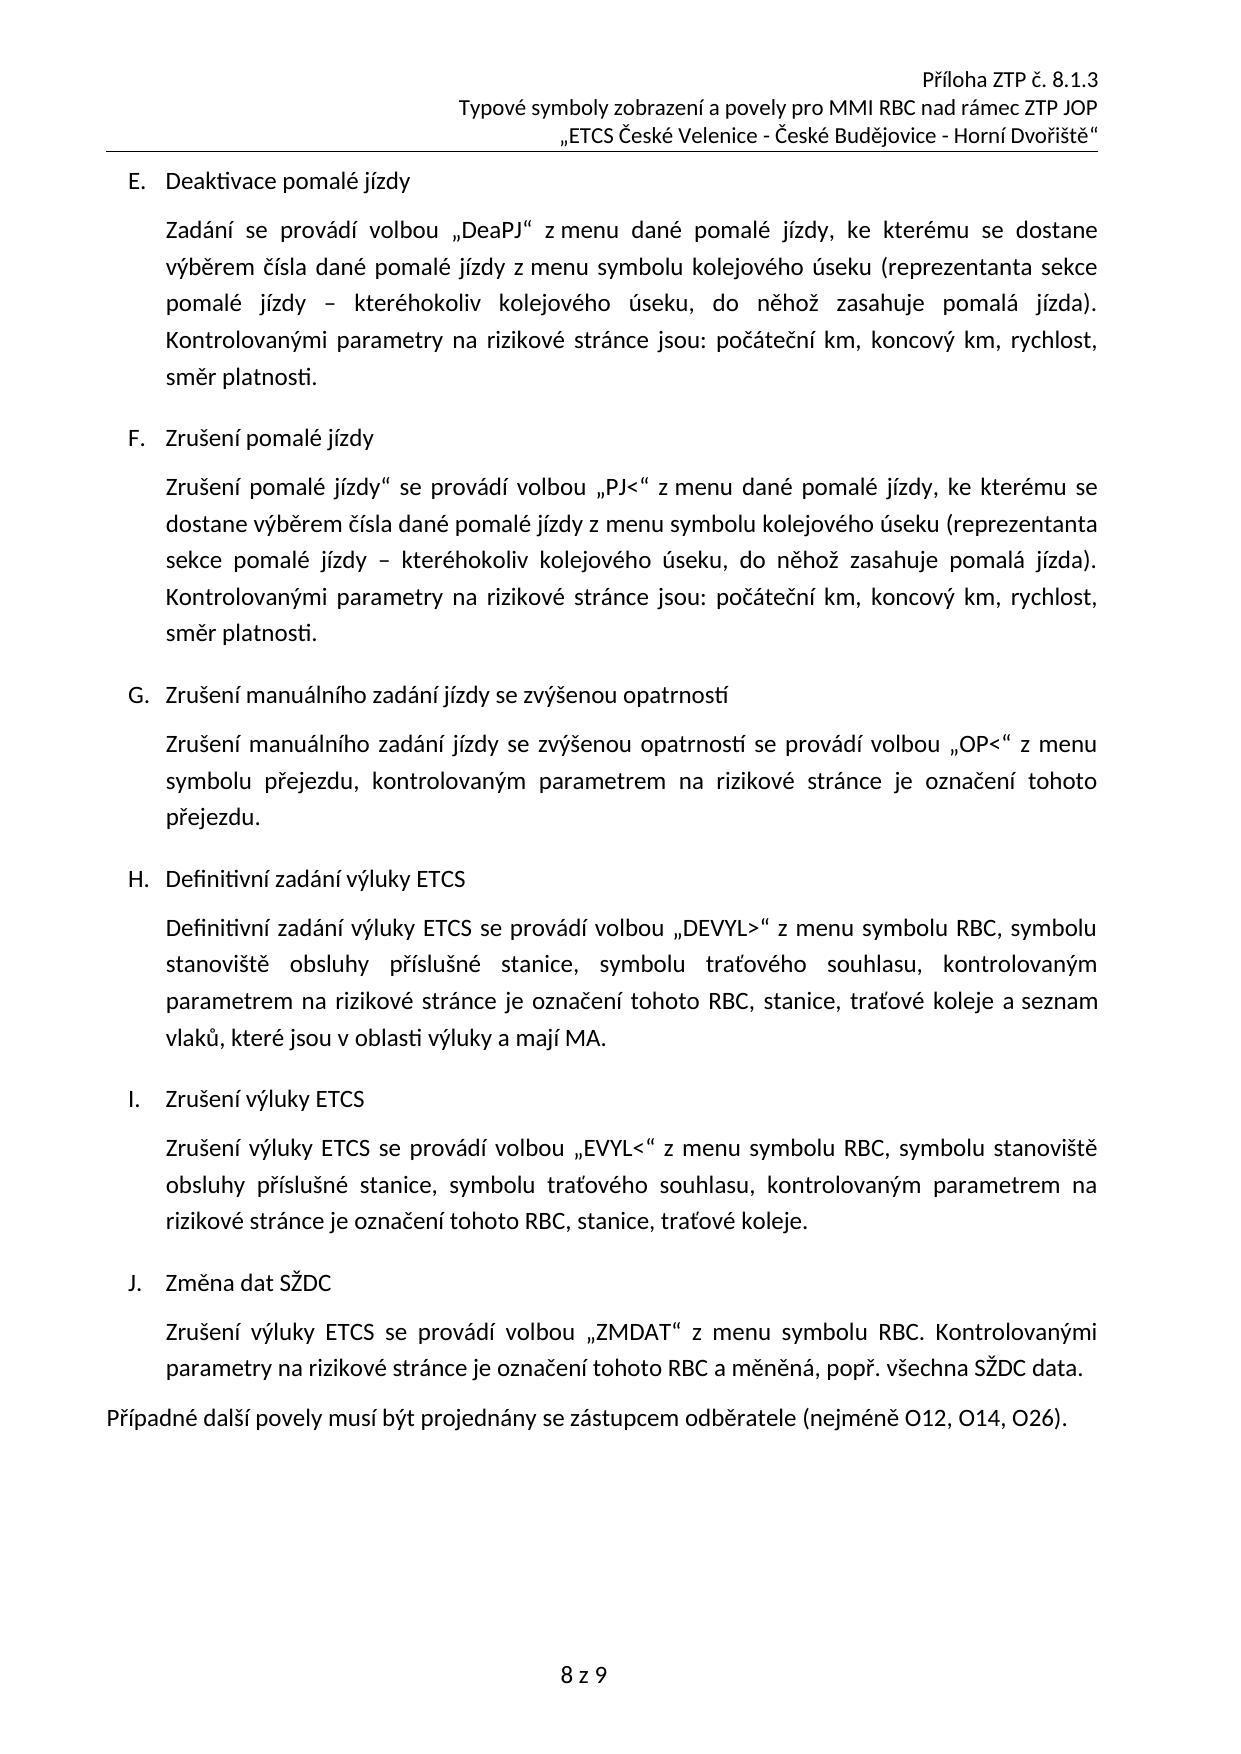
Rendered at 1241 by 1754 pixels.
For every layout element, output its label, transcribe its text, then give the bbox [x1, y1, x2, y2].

text Zrušení výluky ETCS se provádí volbou „ZMDAT“ z menu symbolu RBC. Kontrolovanými parametry na rizikové stránce je označení tohoto RBC a měněná, popř. všechna SŽDC data. [166, 1316, 1098, 1383]
list Definitivní zadání výluky ETCS [128, 863, 1098, 893]
list Zrušení manuálního zadání jízdy se zvýšenou opatrností [128, 679, 1098, 710]
text Zrušení manuálního zadání jízdy se zvýšenou opatrností se provádí volbou „OP<“ z menu symbolu přejezdu, kontrolovaným parametrem na rizikové stránce je označení tohoto přejezdu. [166, 728, 1098, 832]
text Případné další povely musí být projednány se zástupcem odběratele (nejméně O12, O14, O26). [106, 1402, 1098, 1432]
text Zrušení pomalé jízdy“ se provádí volbou „PJ<“ z menu dané pomalé jízdy, ke kterému se dostane výběrem čísla dané pomalé jízdy z menu symbolu kolejového úseku (reprezentanta sekce pomalé jízdy – kteréhokoliv kolejového úseku, do něhož zasahuje pomalá jízda). Kontrolovanými parametry na rizikové stránce jsou: počáteční km, koncový km, rychlost, směr platnosti. [166, 471, 1098, 648]
list Deaktivace pomalé jízdy [128, 165, 1098, 196]
list Zrušení výluky ETCS [128, 1083, 1098, 1114]
text Zadání se provádí volbou „DeaPJ“ z menu dané pomalé jízdy, ke kterému se dostane výběrem čísla dané pomalé jízdy z menu symbolu kolejového úseku (reprezentanta sekce pomalé jízdy – kteréhokoliv kolejového úseku, do něhož zasahuje pomalá jízda). Kontrolovanými parametry na rizikové stránce jsou: počáteční km, koncový km, rychlost, směr platnosti. [166, 214, 1098, 391]
list Zrušení pomalé jízdy [128, 422, 1098, 453]
text Definitivní zadání výluky ETCS se provádí volbou „DEVYL>“ z menu symbolu RBC, symbolu stanoviště obsluhy příslušné stanice, symbolu traťového souhlasu, kontrolovaným parametrem na rizikové stránce je označení tohoto RBC, stanice, traťové koleje a seznam vlaků, které jsou v oblasti výluky a mají MA. [166, 912, 1098, 1052]
text Zrušení výluky ETCS se provádí volbou „EVYL<“ z menu symbolu RBC, symbolu stanoviště obsluhy příslušné stanice, symbolu traťového souhlasu, kontrolovaným parametrem na rizikové stránce je označení tohoto RBC, stanice, traťové koleje. [166, 1132, 1098, 1236]
list Změna dat SŽDC [128, 1267, 1098, 1297]
